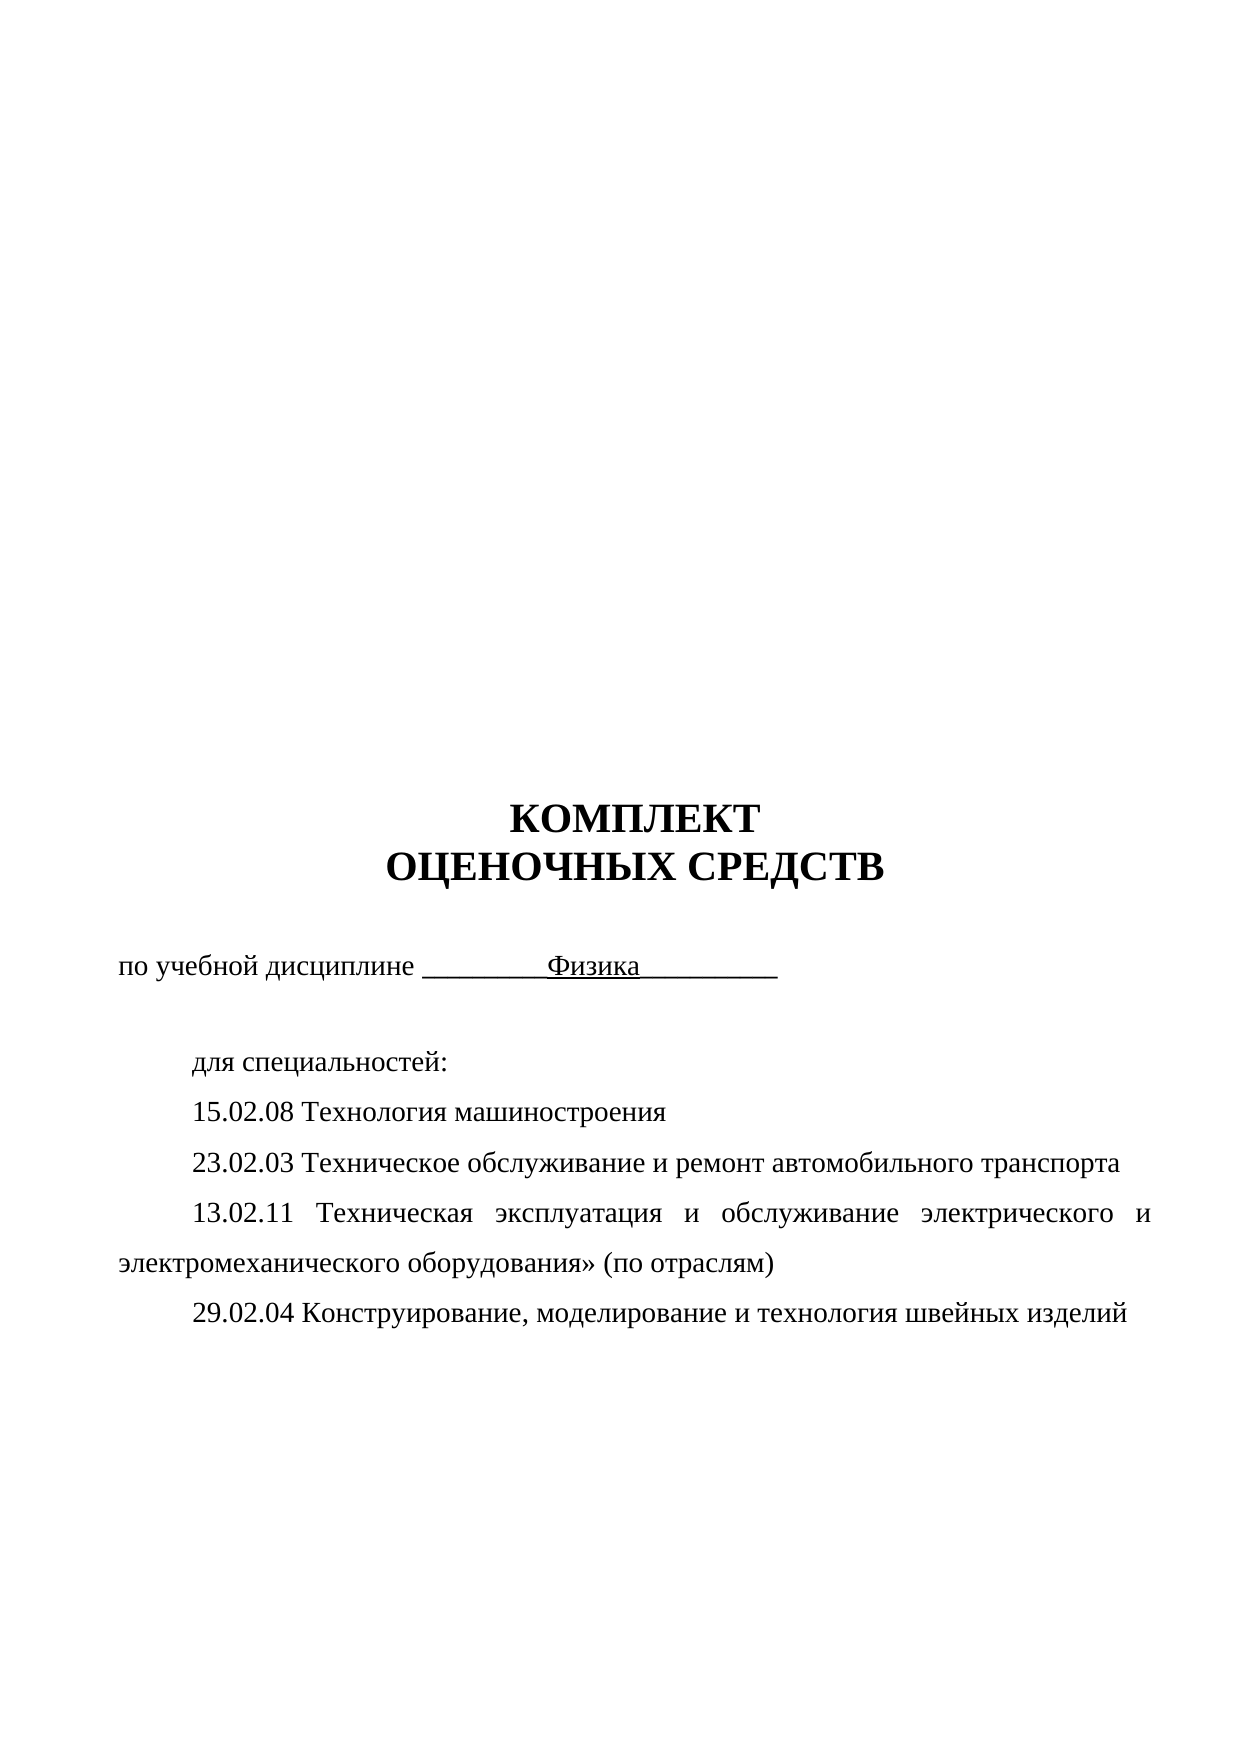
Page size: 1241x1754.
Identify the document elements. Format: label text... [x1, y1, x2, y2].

text 23.02.03 Техническое обслуживание и ремонт автомобильного транспорта [118, 1145, 1152, 1178]
subtitle по учебной дисциплине __________Физика___________ [118, 948, 1152, 982]
text для специальностей: [118, 1044, 1152, 1078]
text 13.02.11 Техническая эксплуатация и обслуживание электрического и электромеханического оборудования» (по отраслям) [118, 1195, 1152, 1279]
text КОМПЛЕКТ [118, 794, 1152, 842]
text 29.02.04 Конструирование, моделирование и технология швейных изделий [118, 1296, 1152, 1329]
text 15.02.08 Технология машиностроения [118, 1094, 1152, 1128]
text ОЦЕНОЧНЫХ СРЕДСТВ [118, 842, 1152, 889]
